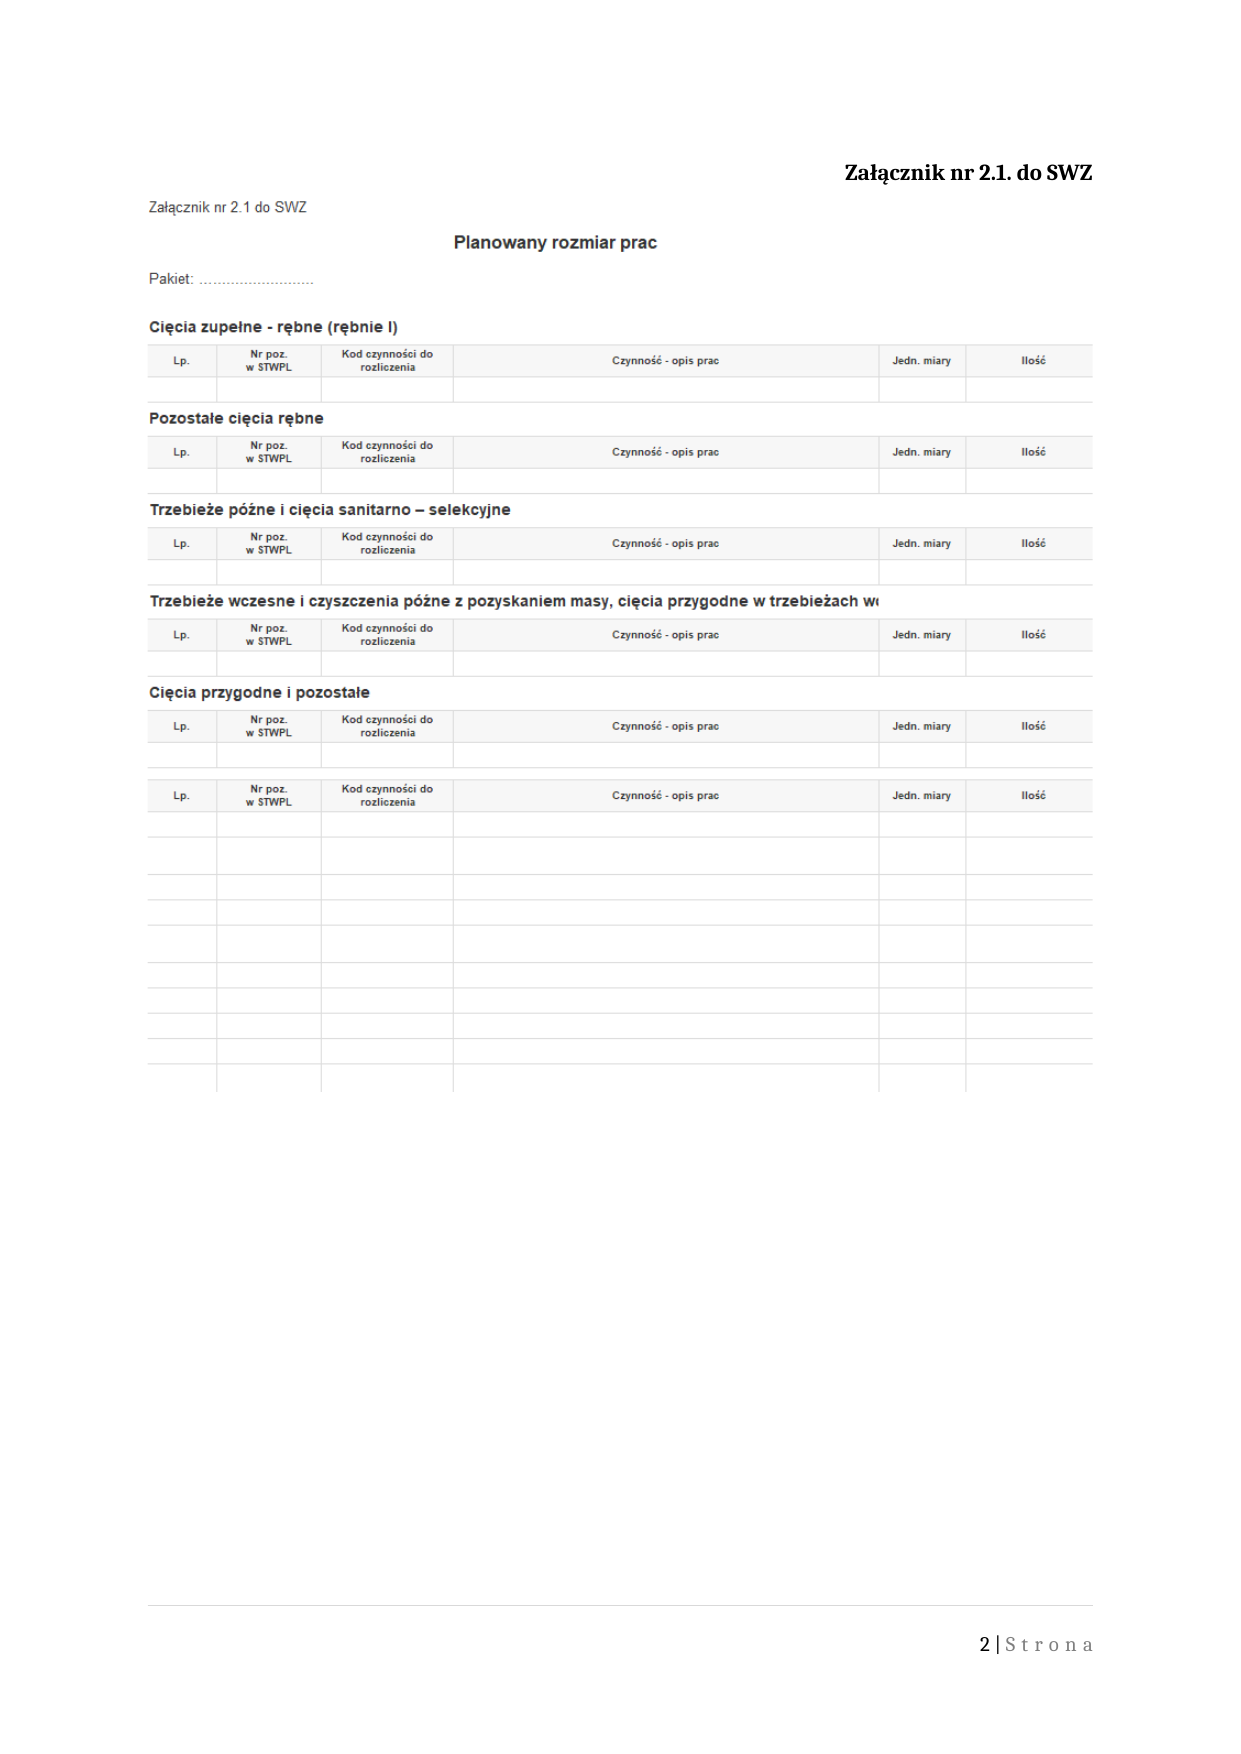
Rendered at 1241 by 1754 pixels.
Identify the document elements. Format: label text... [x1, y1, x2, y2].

picture [147, 198, 1093, 1092]
text Załącznik nr 2.1. do SWZ [148, 160, 1093, 186]
